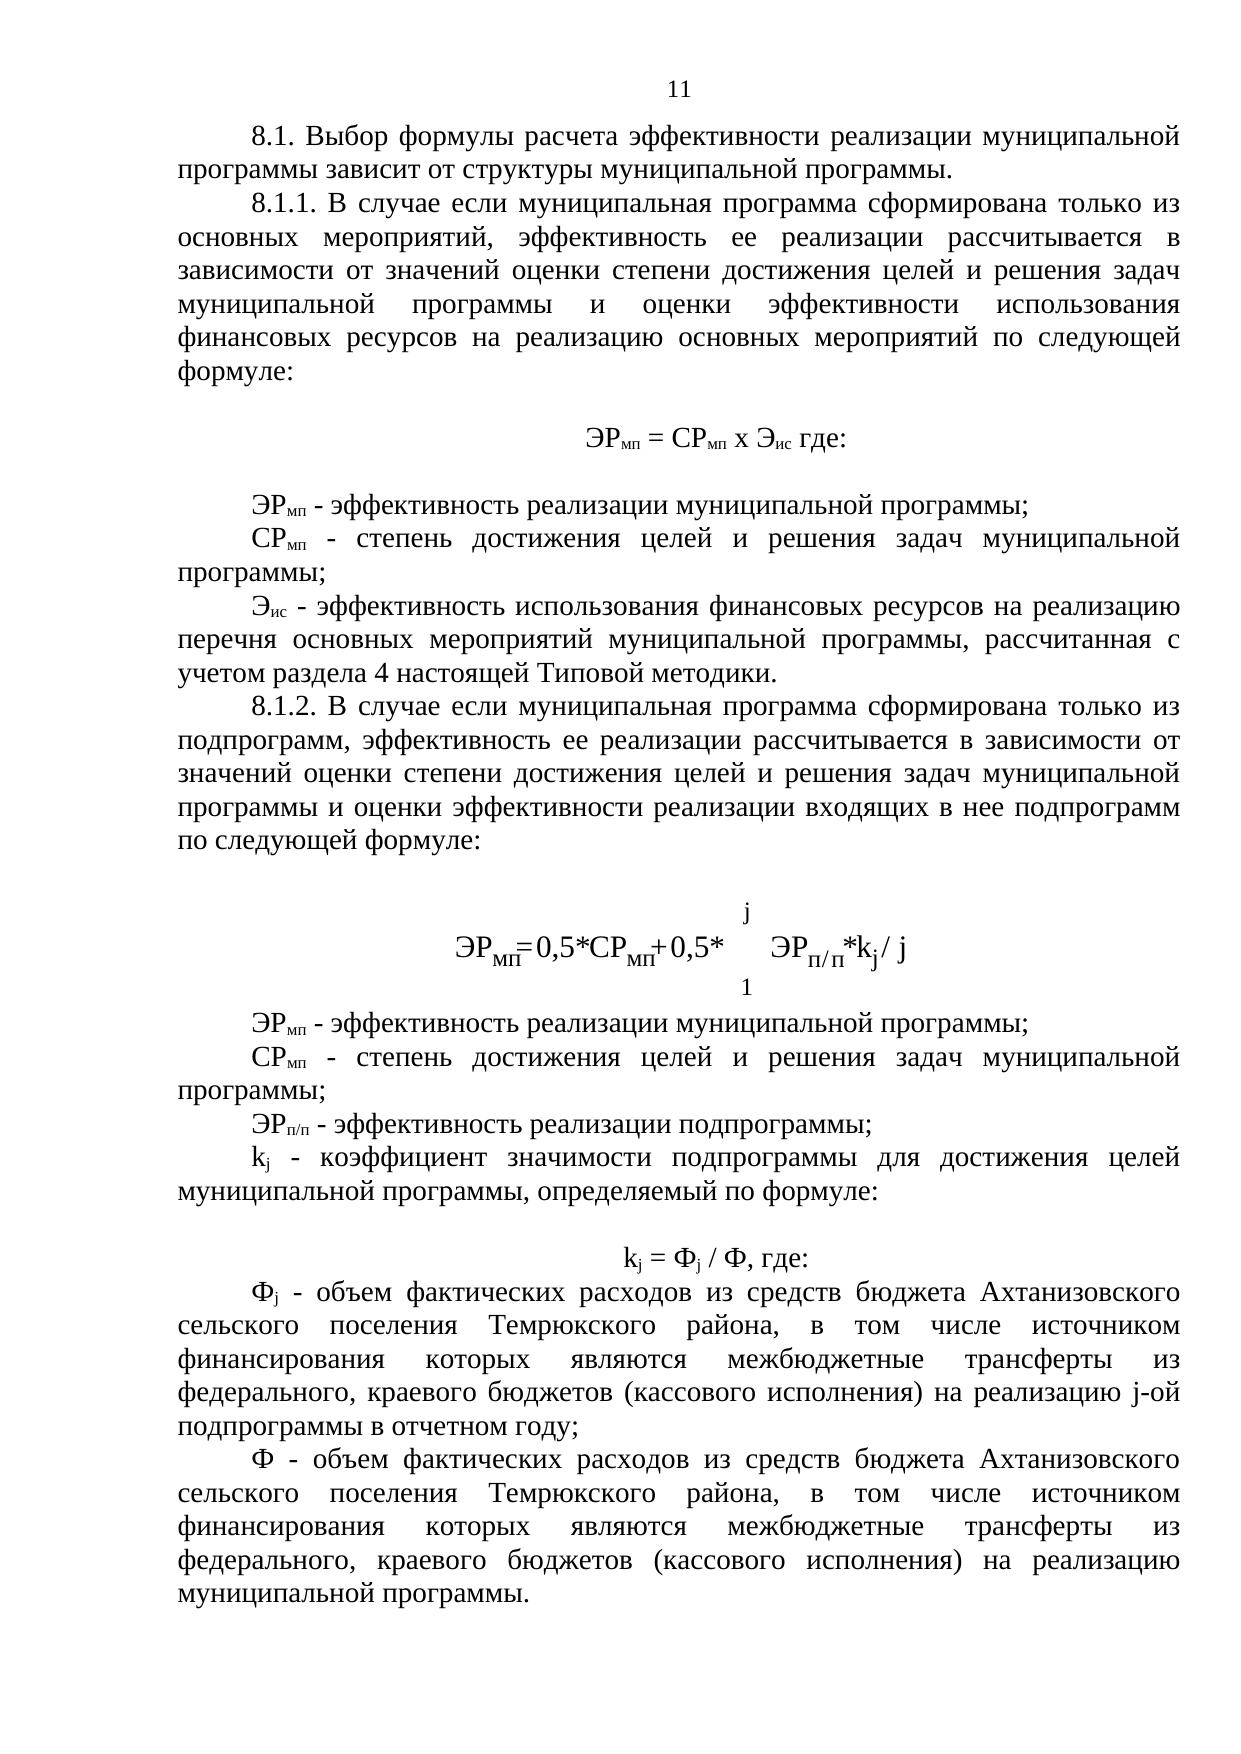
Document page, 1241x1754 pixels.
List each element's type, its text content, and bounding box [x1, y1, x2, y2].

text ЭРмп = СРмп x Эис где: [177, 420, 1181, 453]
text СРмп - степень достижения целей и решения задач муниципальной программы; [177, 521, 1181, 588]
text ЭРп/п - эффективность реализации подпрограммы; [177, 1106, 1181, 1139]
text 8.1. Выбор формулы расчета эффективности реализации муниципальной программы зависит от структуры муниципальной программы. [177, 118, 1181, 185]
text kj - коэффициент значимости подпрограммы для достижения целей муниципальной программы, определяемый по формуле: [177, 1139, 1181, 1207]
text Ф - объем фактических расходов из средств бюджета Ахтанизовского сельского поселения Темрюкского района, в том числе источником финансирования которых являются межбюджетные трансферты из федерального, краевого бюджетов (кассового исполнения) на реализацию муниципальной программы. [177, 1441, 1181, 1609]
text Эис - эффективность использования финансовых ресурсов на реализацию перечня основных мероприятий муниципальной программы, рассчитанная с учетом раздела 4 настоящей Типовой методики. [177, 588, 1181, 688]
text ЭРмп - эффективность реализации муниципальной программы; [177, 487, 1181, 521]
text ЭРмп - эффективность реализации муниципальной программы; [177, 1005, 1181, 1039]
text 8.1.1. В случае если муниципальная программа сформирована только из основных мероприятий, эффективность ее реализации рассчитывается в зависимости от значений оценки степени достижения целей и решения задач муниципальной программы и оценки эффективности использования финансовых ресурсов на реализацию основных мероприятий по следующей формуле: [177, 185, 1181, 386]
text СРмп - степень достижения целей и решения задач муниципальной программы; [177, 1039, 1181, 1106]
text 8.1.2. В случае если муниципальная программа сформирована только из подпрограмм, эффективность ее реализации рассчитывается в зависимости от значений оценки степени достижения целей и решения задач муниципальной программы и оценки эффективности реализации входящих в нее подпрограмм по следующей формуле: [177, 688, 1181, 856]
text kj = Фj / Ф, где: [177, 1240, 1181, 1274]
text Фj - объем фактических расходов из средств бюджета Ахтанизовского сельского поселения Темрюкского района, в том числе источником финансирования которых являются межбюджетные трансферты из федерального, краевого бюджетов (кассового исполнения) на реализацию j-ой подпрограммы в отчетном году; [177, 1274, 1181, 1441]
